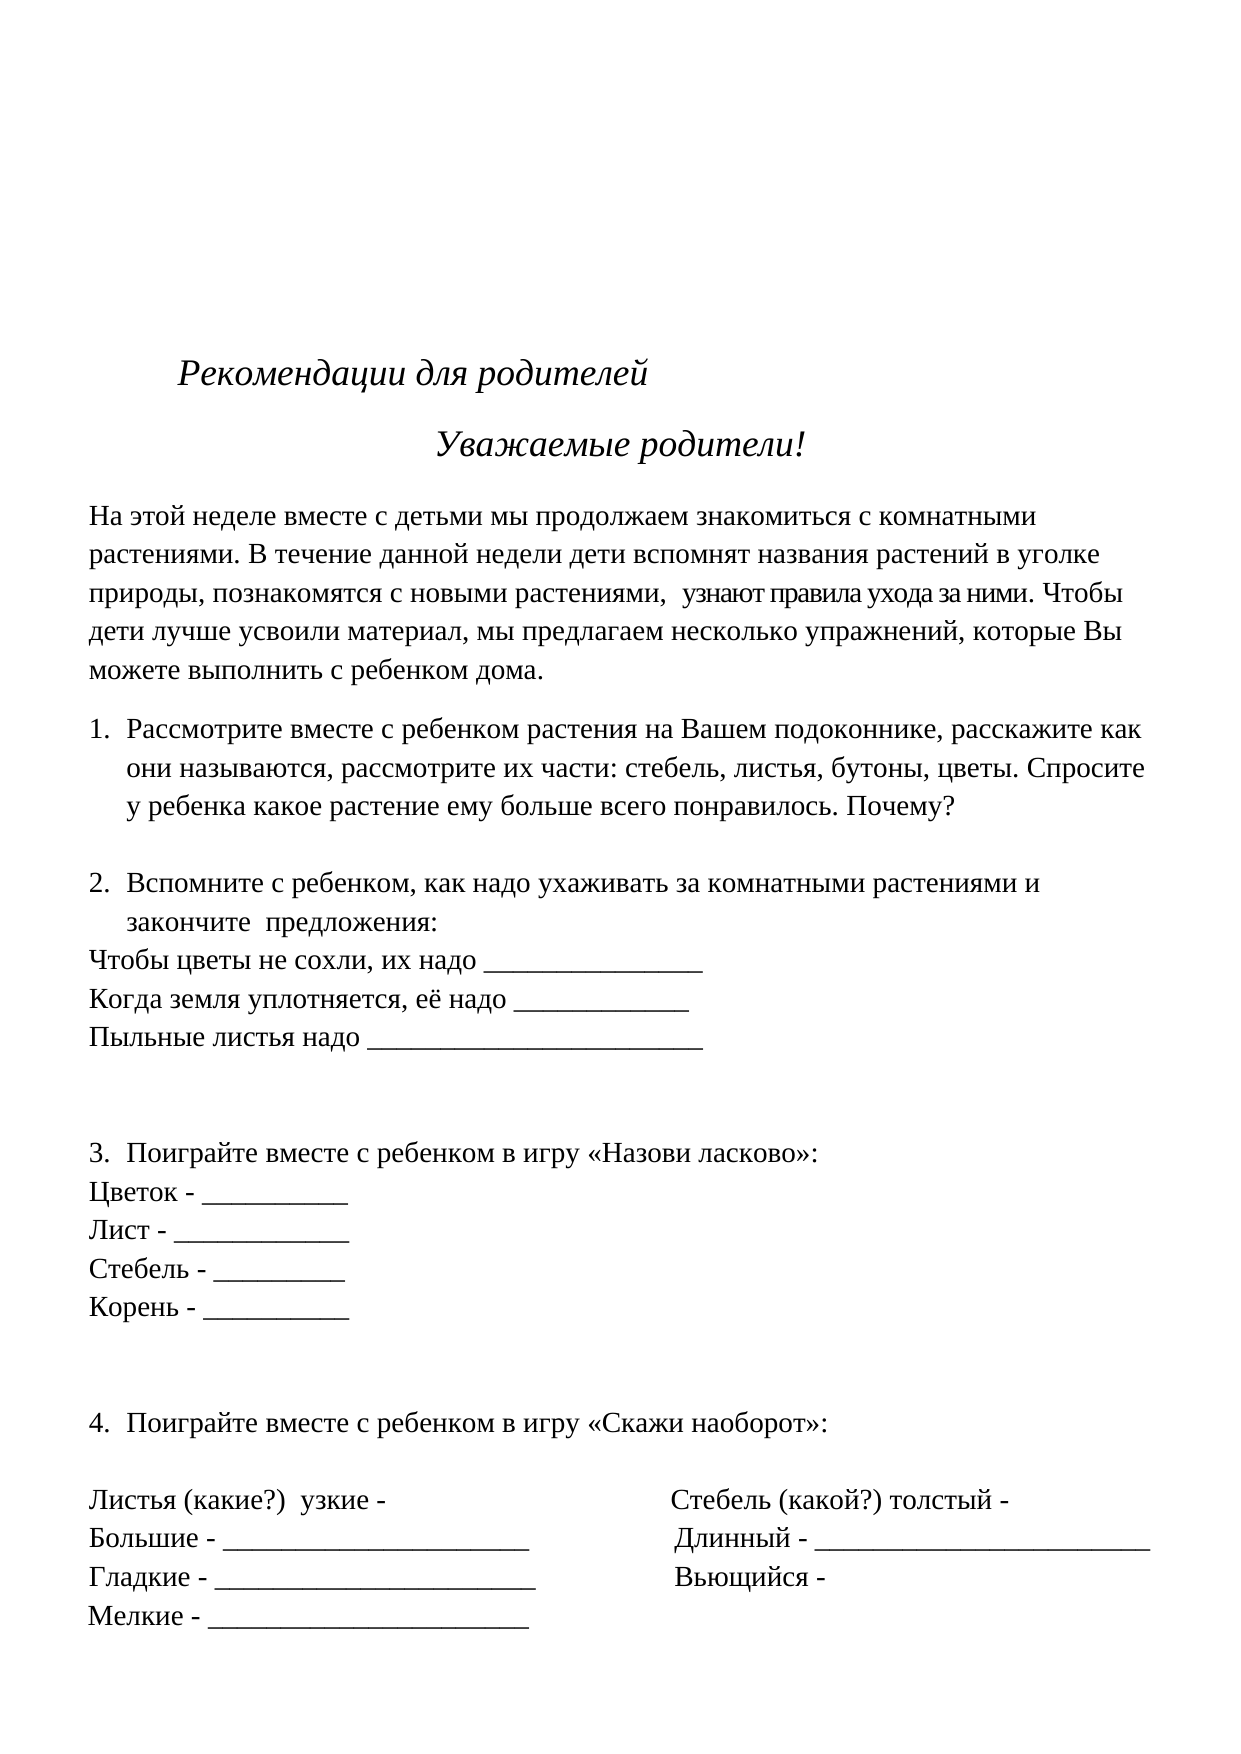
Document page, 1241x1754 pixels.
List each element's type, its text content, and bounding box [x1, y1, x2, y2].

text Большие - _____________________ Длинный - _______________________ [88, 1521, 1152, 1554]
list Вспомните с ребенком, как надо ухаживать за комнатными растениями и закончите предложения: [88, 865, 1152, 937]
text На этой неделе вместе с детьми мы продолжаем знакомиться с комнатными растениями. В течение данной недели дети вспомнят названия растений в уголке природы, познакомятся с новыми растениями, узнают правила ухода за ними. Чтобы дети лучше усвоили материал, мы предлагаем несколько упражнений, которые Вы можете выполнить с ребенком дома. [88, 498, 1152, 685]
text Когда земля уплотняется, её надо ____________ [88, 981, 1152, 1014]
text Гладкие - ______________________ Вьющийся - [88, 1559, 1152, 1593]
text Мелкие - ______________________ [0, 1598, 1152, 1631]
list Поиграйте вместе с ребенком в игру «Назови ласково»: [88, 1135, 1152, 1169]
text Уважаемые родители! [88, 421, 1152, 464]
text Листья (какие?) узкие - Стебель (какой?) толстый - [88, 1482, 1152, 1516]
text Чтобы цветы не сохли, их надо _______________ [88, 942, 1152, 976]
text Стебель - _________ [88, 1251, 1152, 1284]
text Корень - __________ [88, 1289, 1152, 1323]
list Рассмотрите вместе с ребенком растения на Вашем подоконнике, расскажите как они называются, рассмотрите их части: стебель, листья, бутоны, цветы. Спросите у ребенка какое растение ему больше всего понравилось. Почему? [88, 711, 1152, 822]
text Пыльные листья надо _______________________ [88, 1019, 1152, 1053]
text Рекомендации для родителей [177, 351, 1152, 394]
list Поиграйте вместе с ребенком в игру «Скажи наоборот»: [88, 1405, 1152, 1438]
text Лист - ____________ [88, 1212, 1152, 1246]
text Цветок - __________ [88, 1174, 1152, 1207]
